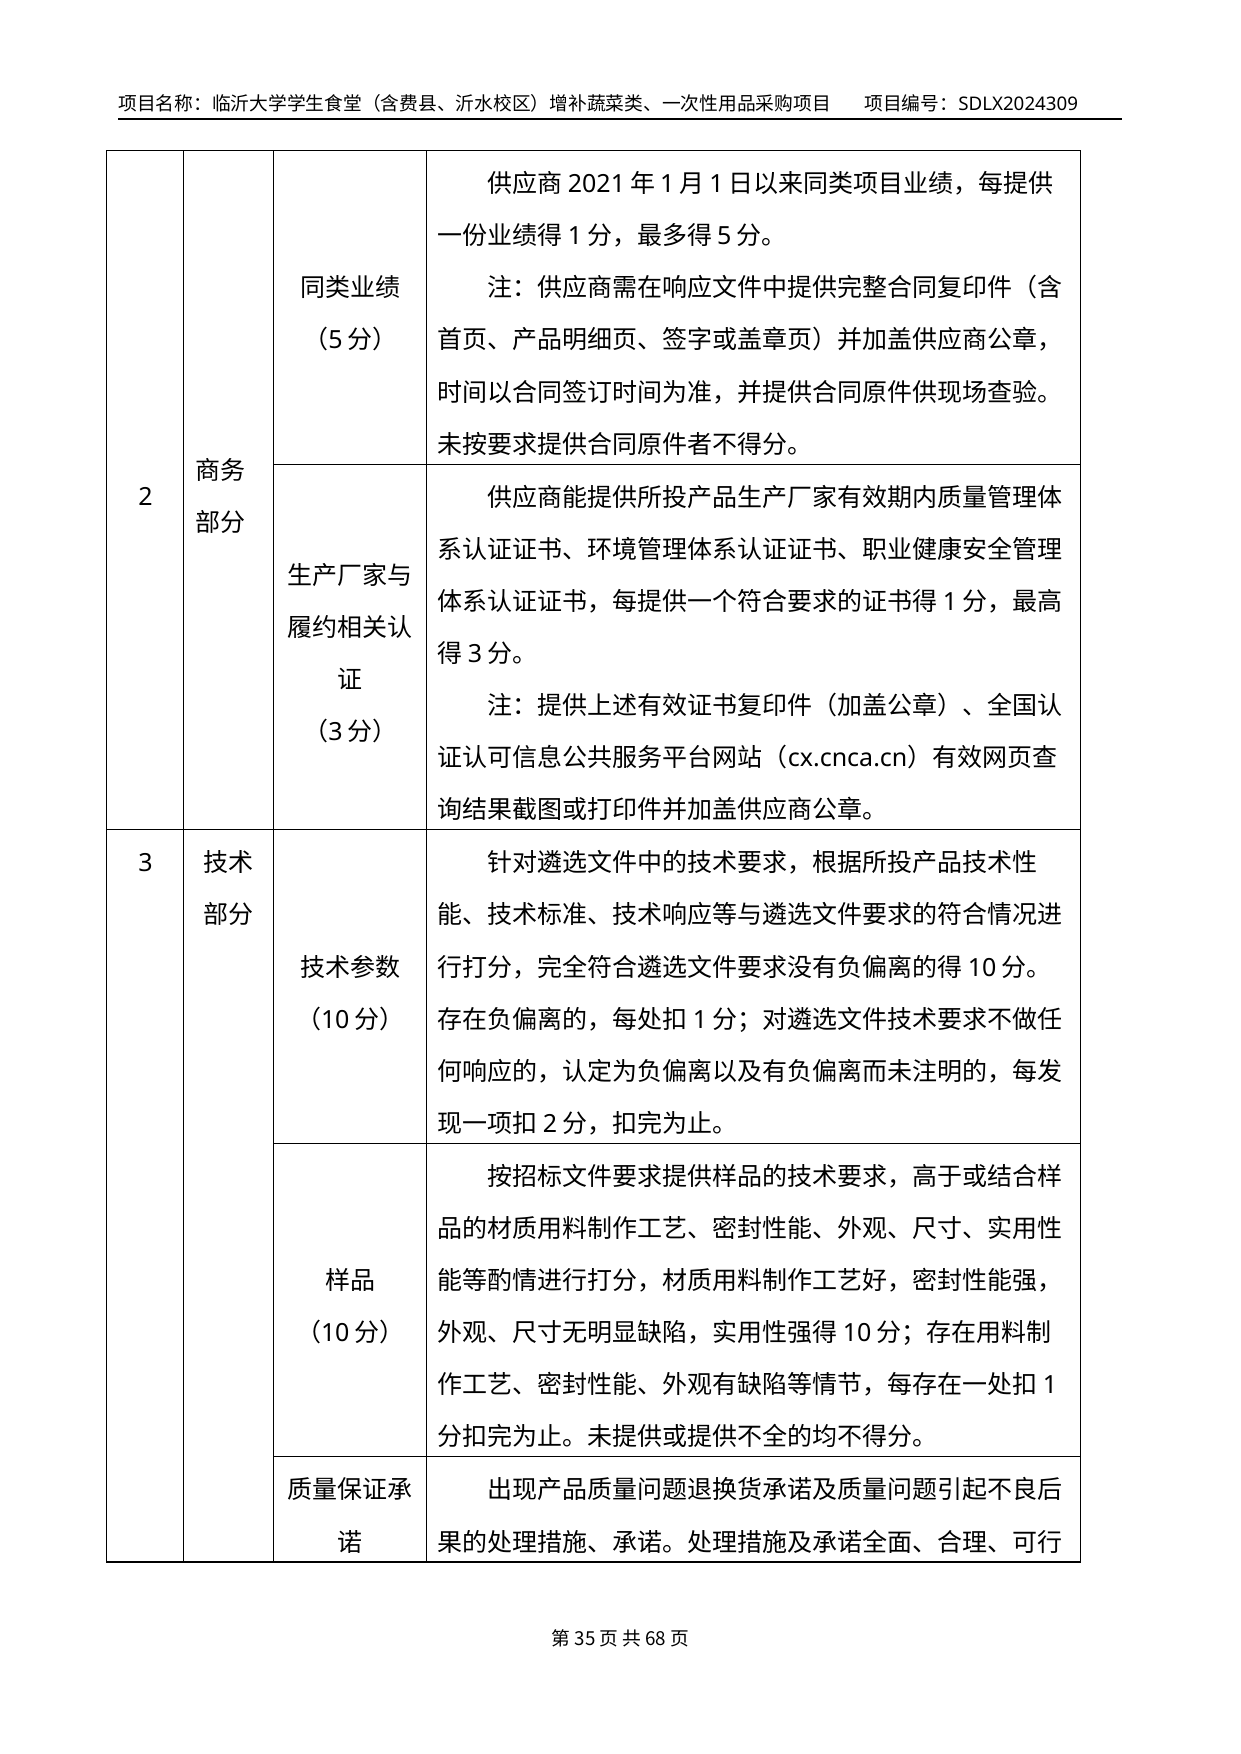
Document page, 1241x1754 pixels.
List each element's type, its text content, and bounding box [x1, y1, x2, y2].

table_cell 按招标文件要求提供样品的技术要求，高于或结合样品的材质用料制作工艺、密封性能、外观、尺寸、实用性能等酌情进行打分，材质用料制作工艺好，密封性能强，外观、尺寸无明显缺陷，实用性强得10分；存在用料制作工艺、密封性能、外观有缺陷等情节，每存在一处扣1分扣完为止。未提供或提供不全的均不得分。 [427, 1144, 1080, 1456]
table_cell 供应商能提供所投产品生产厂家有效期内质量管理体系认证证书、环境管理体系认证证书、职业健康安全管理体系认证证书，每提供一个符合要求的证书得1分，最高得3分。 注：提供上述有效证书复印件（加盖公章）、全国认证认可信息公共服务平台网站（cx.cnca.cn）有效网页查询结果截图或打印件并加盖供应商公章。 [427, 465, 1080, 829]
table_cell 同类业绩（5分） [274, 151, 426, 463]
table_cell 质量保证承诺 （10分） [274, 1457, 426, 1561]
table_cell 技术参数（10分） [274, 830, 426, 1143]
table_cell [427, 1457, 1080, 1561]
table_cell 生产厂家与履约相关认证 （3分） [274, 465, 426, 829]
table_cell 商务部分 [184, 151, 273, 829]
table_cell 2 [107, 151, 183, 829]
table_cell 针对遴选文件中的技术要求，根据所投产品技术性能、技术标准、技术响应等与遴选文件要求的符合情况进行打分，完全符合遴选文件要求没有负偏离的得10分。存在负偏离的，每处扣1分；对遴选文件技术要求不做任何响应的，认定为负偏离以及有负偏离而未注明的，每发现一项扣2分，扣完为止。 [427, 830, 1080, 1143]
table_cell 技术部分 [184, 830, 273, 1561]
table_cell 样品 （10分） [274, 1144, 426, 1456]
table_cell 供应商2021年1月1日以来同类项目业绩，每提供一份业绩得1分，最多得5分。 注：供应商需在响应文件中提供完整合同复印件（含首页、产品明细页、签字或盖章页）并加盖供应商公章，时间以合同签订时间为准，并提供合同原件供现场查验。未按要求提供合同原件者不得分。 [427, 151, 1080, 463]
table_cell 3 [107, 830, 183, 1561]
